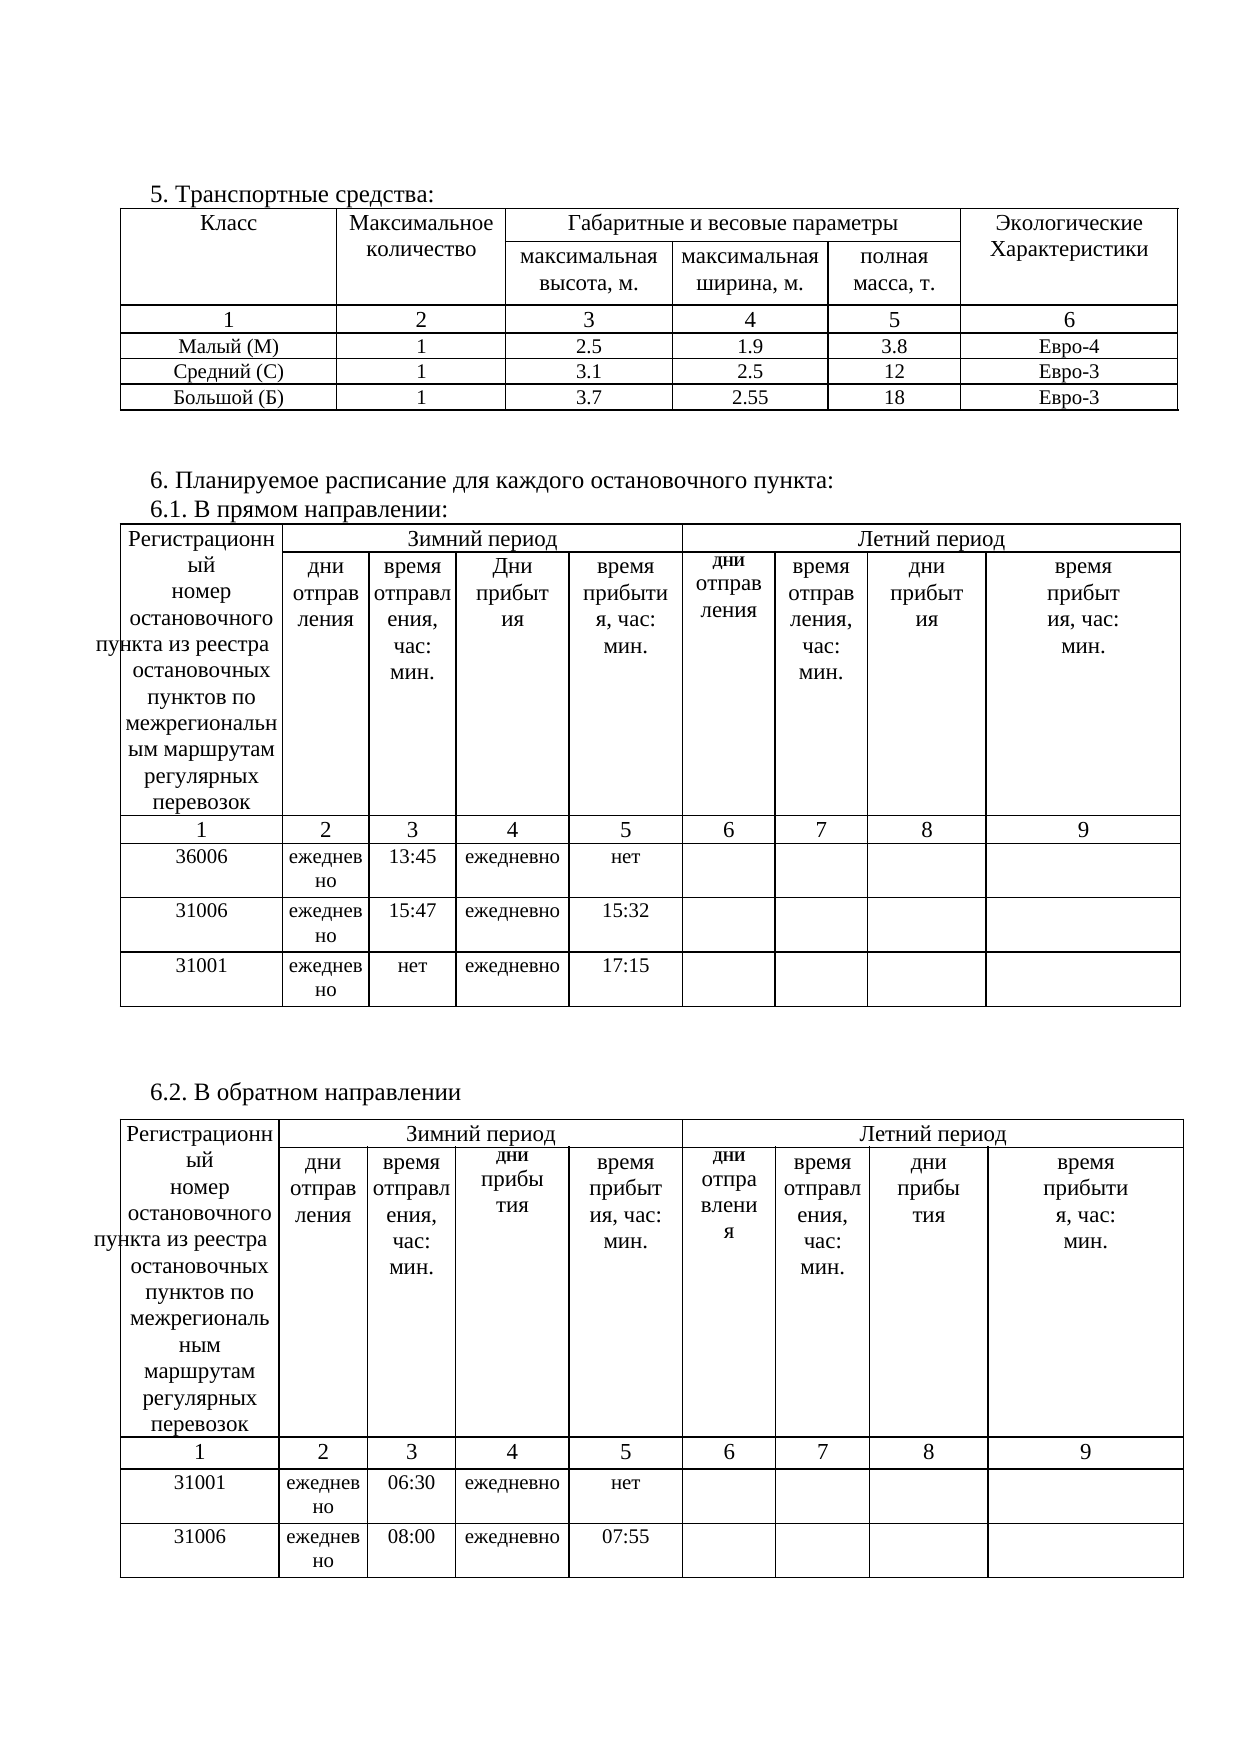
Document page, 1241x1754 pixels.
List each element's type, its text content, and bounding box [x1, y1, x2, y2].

table_cell [683, 1470, 775, 1522]
table_cell ежедневно [456, 1524, 568, 1577]
table_cell 3.1 [506, 359, 672, 383]
table_header Зимний период [280, 1120, 682, 1146]
table_cell 15:47 [370, 898, 455, 951]
table_cell 31001 [121, 1470, 278, 1522]
table_cell ежедневно [280, 1524, 367, 1577]
table_cell ежедневно [456, 1470, 568, 1522]
table_cell Большой (Б) [121, 385, 336, 409]
table_cell [868, 953, 985, 1006]
table_cell [683, 953, 774, 1006]
table_cell [776, 844, 867, 897]
table_cell дни отправ ления [283, 553, 368, 814]
table_cell ежедневно [283, 844, 368, 897]
table_cell 5 [829, 306, 960, 332]
text 6. Планируемое расписание для каждого остановочного пункта: [150, 466, 1090, 494]
table_cell время прибыти я, час: мин. [570, 553, 682, 814]
table_cell полная масса, т. [829, 242, 960, 304]
table_cell ежедневно [457, 953, 568, 1006]
table_cell 4 [456, 1438, 568, 1468]
table_cell время отправл ения, час: мин. [776, 1148, 869, 1436]
table_cell [776, 953, 867, 1006]
table_cell нет [370, 953, 455, 1006]
table_cell дни прибыт ия [868, 553, 985, 814]
table_cell ежедневно [283, 898, 368, 951]
table_cell ежедневно [283, 953, 368, 1006]
table_cell 9 [987, 816, 1180, 842]
table_cell [868, 844, 985, 897]
table_cell 08:00 [368, 1524, 455, 1577]
table_cell 2 [280, 1438, 367, 1468]
table_cell [868, 898, 985, 951]
table_cell 4 [673, 306, 827, 332]
table_cell ежедневно [457, 844, 568, 897]
text 6.1. В прямом направлении: [150, 494, 1090, 523]
table_cell [776, 1524, 869, 1577]
table_cell 13:45 [370, 844, 455, 897]
table_header Летний период [683, 525, 1180, 551]
table_header Зимний период [283, 525, 682, 551]
table_cell время прибыт ия, час: мин. [987, 553, 1180, 814]
table_cell 5 [570, 1438, 682, 1468]
table_cell [987, 953, 1180, 1006]
table_cell 9 [989, 1438, 1183, 1468]
table_cell время прибыт ия, час: мин. [570, 1148, 682, 1436]
table_cell 4 [457, 816, 568, 842]
table_cell максимальная ширина, м. [673, 242, 827, 304]
table_cell [989, 1470, 1183, 1522]
table_header Экологические Характеристики [961, 209, 1177, 304]
table_cell дни отправ ления [280, 1148, 367, 1436]
table_cell [776, 1470, 869, 1522]
table_cell 3 [506, 306, 672, 332]
table_cell 12 [829, 359, 960, 383]
table_cell [870, 1470, 987, 1522]
table_cell 2.55 [673, 385, 827, 409]
table_cell Евро-4 [961, 334, 1177, 358]
table_cell 15:32 [570, 898, 682, 951]
table_cell 3.7 [506, 385, 672, 409]
table_cell 6 [961, 306, 1177, 332]
table_cell ежедневно [280, 1470, 367, 1522]
table_cell дни прибы тия [870, 1148, 987, 1436]
table_cell 31006 [121, 1524, 278, 1577]
table_cell время отправл ения, час: мин. [368, 1148, 455, 1436]
text 6.2. В обратном направлении [150, 1077, 1090, 1106]
table_cell 18 [829, 385, 960, 409]
table_cell [683, 1524, 775, 1577]
table_cell нет [570, 844, 682, 897]
table_cell [683, 844, 774, 897]
table_cell 1 [337, 334, 505, 358]
table_cell 06:30 [368, 1470, 455, 1522]
table_header Максимальное количество [337, 209, 505, 304]
table_cell 07:55 [570, 1524, 682, 1577]
table_cell Средний (С) [121, 359, 336, 383]
table_cell 17:15 [570, 953, 682, 1006]
table_cell ежедневно [457, 898, 568, 951]
table_cell 3 [368, 1438, 455, 1468]
table_header Летний период [683, 1120, 1183, 1146]
table_cell 3.8 [829, 334, 960, 358]
table_cell [776, 898, 867, 951]
table_cell 8 [870, 1438, 987, 1468]
table_cell 5 [570, 816, 682, 842]
table_cell 2.5 [673, 359, 827, 383]
table_cell ДНИ отпра влени я [683, 1148, 775, 1436]
table_cell Евро-3 [961, 359, 1177, 383]
table_cell время прибыти я, час: мин. [989, 1148, 1183, 1436]
table_cell время отправл ения, час: мин. [370, 553, 455, 814]
table_cell 3 [370, 816, 455, 842]
table_header Класс [121, 209, 336, 304]
table_cell нет [570, 1470, 682, 1522]
table_header Габаритные и весовые параметры [506, 209, 960, 241]
table_cell 36006 [121, 844, 282, 897]
table_cell 1.9 [673, 334, 827, 358]
table_cell 1 [337, 385, 505, 409]
table_cell [987, 844, 1180, 897]
table_cell [989, 1524, 1183, 1577]
table_cell максимальная высота, м. [506, 242, 672, 304]
table_cell 1 [121, 816, 282, 842]
table_cell 1 [121, 1438, 278, 1468]
table_cell 6 [683, 1438, 775, 1468]
table_cell ДНИ отправ ления [683, 553, 774, 814]
table_cell 31006 [121, 898, 282, 951]
table_cell 2 [337, 306, 505, 332]
table_cell 8 [868, 816, 985, 842]
table_cell 31001 [121, 953, 282, 1006]
text 5. Транспортные средства: [150, 179, 1090, 207]
table_cell ДНИ прибы тия [456, 1148, 568, 1436]
table_cell Малый (М) [121, 334, 336, 358]
table_cell [987, 898, 1180, 951]
table_cell Дни прибыт ия [457, 553, 568, 814]
table_cell 6 [683, 816, 774, 842]
table_cell Евро-3 [961, 385, 1177, 409]
table_cell 7 [776, 1438, 869, 1468]
table_cell время отправ ления, час: мин. [776, 553, 867, 814]
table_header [121, 1120, 278, 1436]
table_cell 7 [776, 816, 867, 842]
table_cell 1 [337, 359, 505, 383]
table_header Регистрационный номер остановочного пункта из реестра остановочных пунктов по межрегиональным маршрутам регулярных перевозок [121, 525, 282, 814]
table_cell [870, 1524, 987, 1577]
table_cell [683, 898, 774, 951]
table_cell 2.5 [506, 334, 672, 358]
table_cell 2 [283, 816, 368, 842]
table_cell 1 [121, 306, 336, 332]
